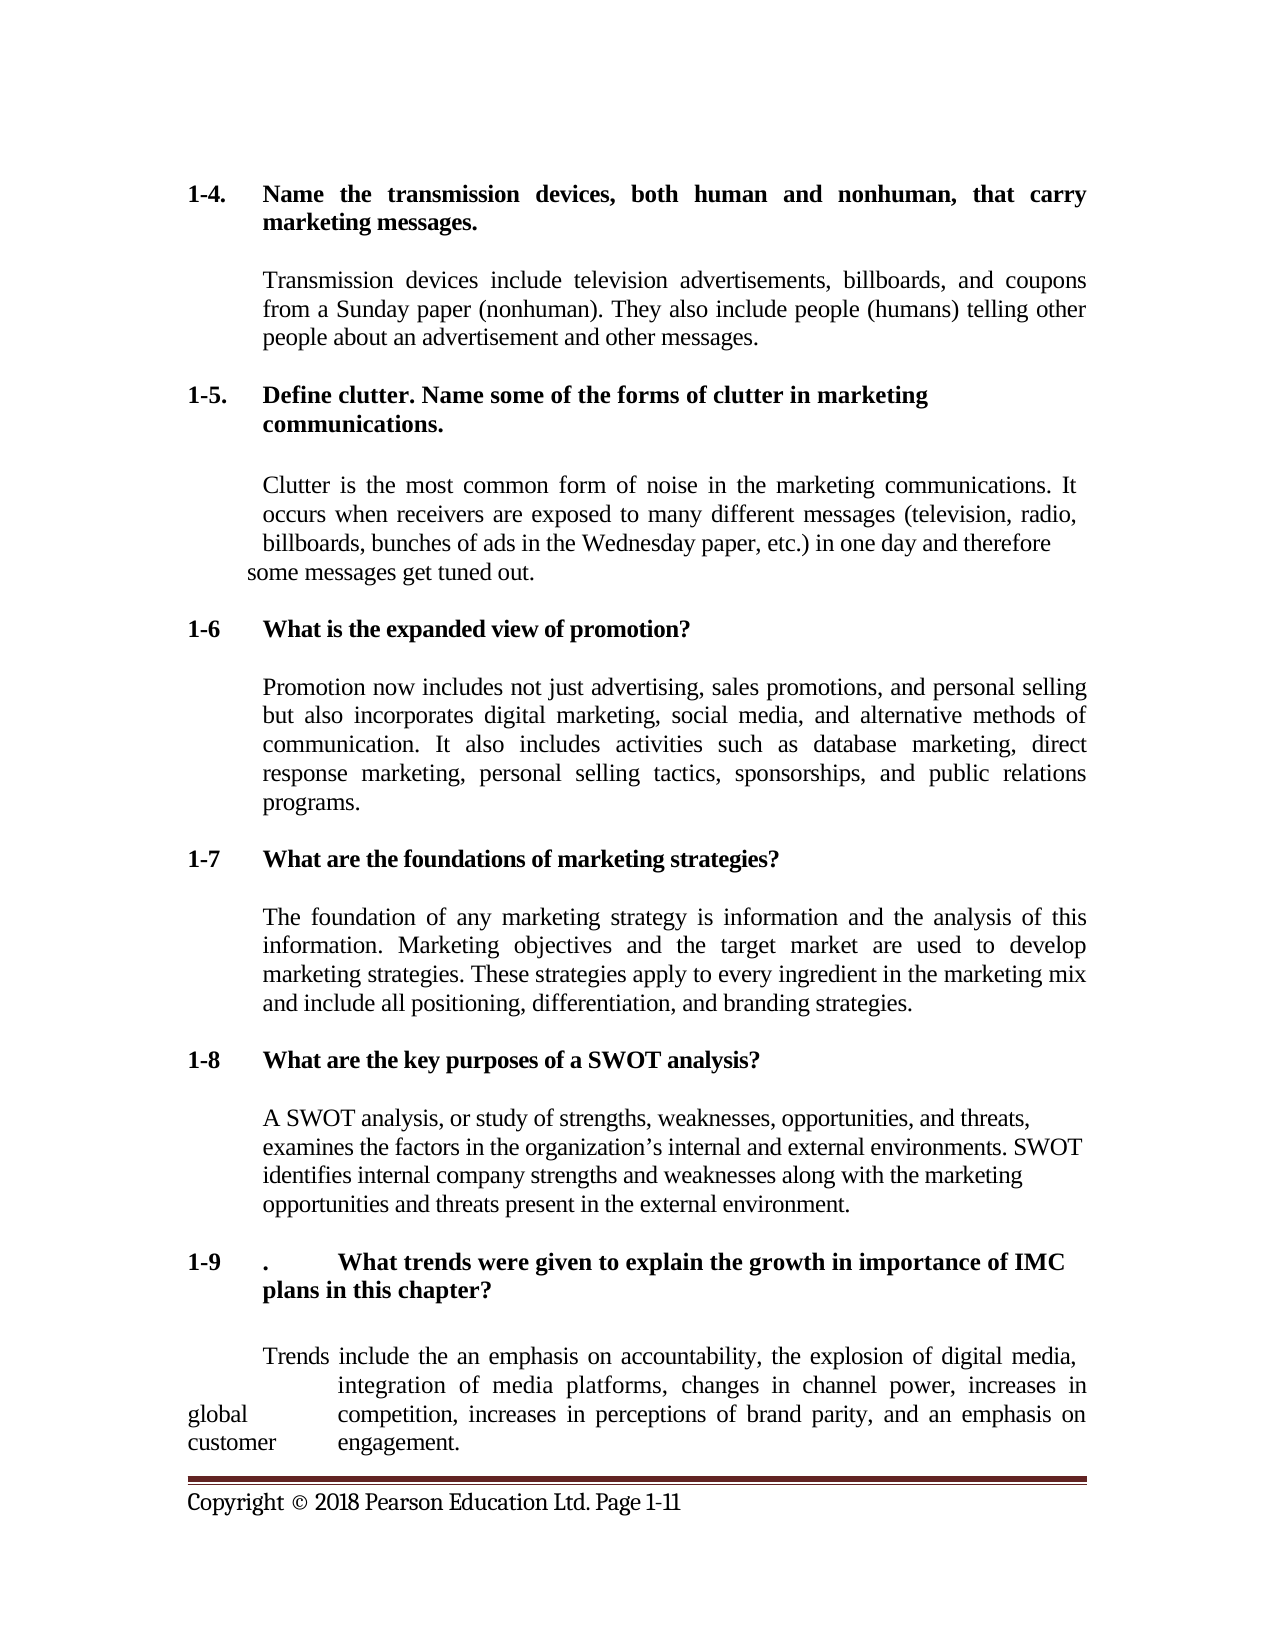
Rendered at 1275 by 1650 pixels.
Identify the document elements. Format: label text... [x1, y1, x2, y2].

text Trends include the an emphasis on accountability, the explosion of digital media, integration of media platforms,</title>< changes in channel power, increases in global competition, increases in perceptions of brand parity, and an emphasis on customer engagement. [187, 1341, 1087, 1456]
text 1-5. Define clutter. Name some of the forms of clutter in marketing communications. [187, 380, 1087, 437]
text The foundation of any marketing strategy is information and the analysis of this information. Marketing objectives and the target market are used to develop marketing strategies. These strategies apply to every ingredient in the marketing mix and include all positioning, differentiation, and branding strategies. [262, 902, 1087, 1017]
text 1-4. Name the transmission devices, both human and nonhuman, that carry marketing messages. [187, 179, 1087, 236]
text Transmission devices include television advertisements, billboards, and coupons from a Sunday paper (nonhuman). They also include people (humans) telling other people about an advertisement and other messages. [262, 265, 1087, 351]
text 1-<general-problem id="ch01ps01gen001" label="1" maxpoints="1"><inst>9 . What trends were given to explain the growth in importance of IMC plans in this chapter? [187, 1247, 1087, 1304]
text 1-7 What are the foundations of marketing strategies? [187, 844, 1087, 873]
text Promotion now includes not just advertising, sales promotions, and personal selling but also incorporates digital marketing, social media, and alternative methods of communication. It also includes activities such as database marketing, direct response marketing, personal selling tactics, sponsorships, and public relations programs. [262, 672, 1087, 815]
text some messages get tuned out. [187, 557, 1087, 585]
text Clutter is the most common form of noise in the marketing communications. It occurs when receivers are exposed to many different messages (television, radio, billboards, bunches of ads in the Wednesday paper, etc.) in one day and therefore [187, 470, 1087, 557]
text 1-8 What are the key purposes of a SWOT analysis? [187, 1045, 1087, 1074]
text A SWOT analysis, or study of strengths, weaknesses, opportunities, and threats, examines the factors in the organization’s internal and external environments. SWOT identifies internal company strengths and weaknesses along with the marketing opportunities and threats present in the external environment. [262, 1103, 1087, 1218]
text 1-6 What is the expanded view of promotion? [187, 614, 1087, 643]
